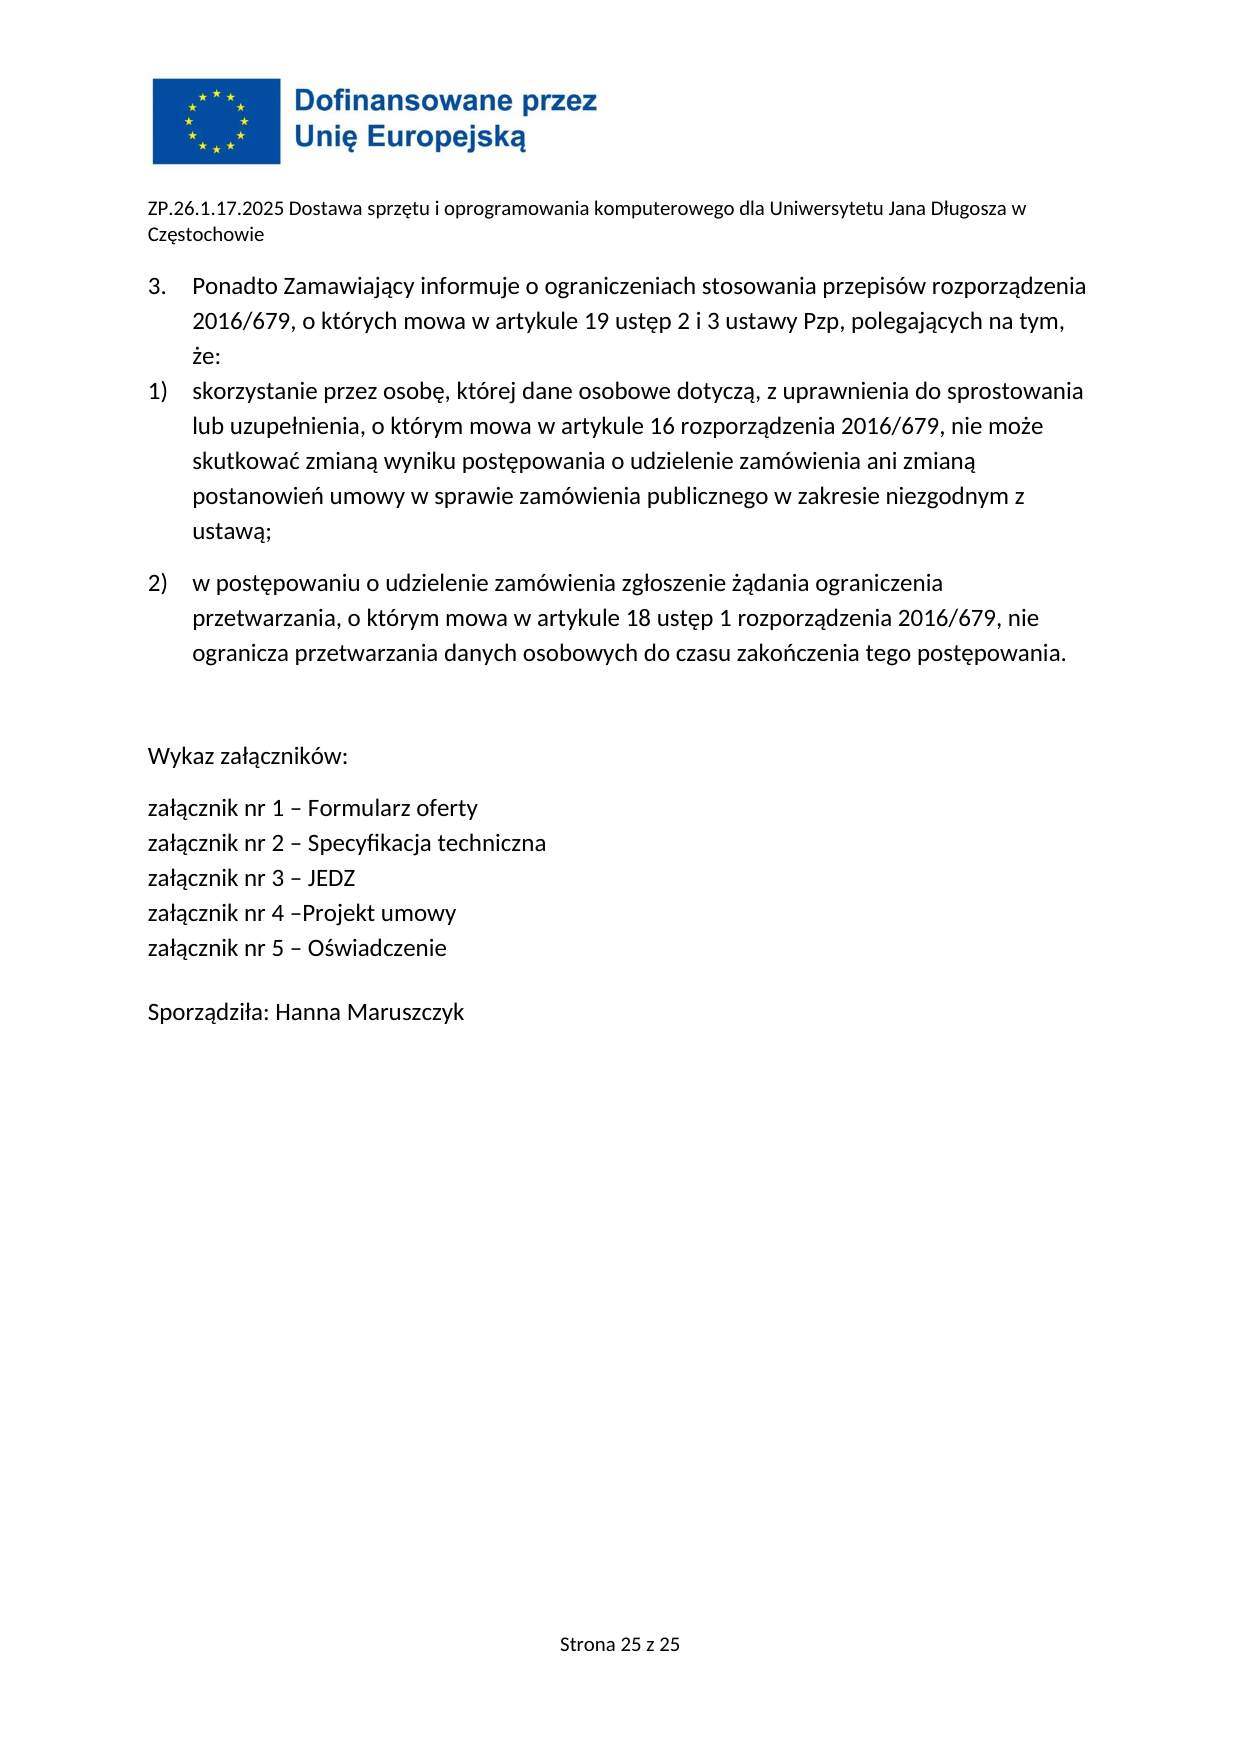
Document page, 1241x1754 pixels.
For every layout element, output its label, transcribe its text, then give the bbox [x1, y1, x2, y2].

list w postępowaniu o udzielenie zamówienia zgłoszenie żądania ograniczenia przetwarzania, o którym mowa w artykule 18 ustęp 1 rozporządzenia 2016/679, nie ogranicza przetwarzania danych osobowych do czasu zakończenia tego postępowania. [148, 567, 1093, 667]
text załącznik nr 3 – JEDZ [148, 862, 1093, 892]
text załącznik nr 1 – Formularz oferty [148, 792, 1093, 822]
text Wykaz załączników: [148, 740, 1093, 771]
list Ponadto Zamawiający informuje o ograniczeniach stosowania przepisów rozporządzenia 2016/679, o których mowa w artykule 19 ustęp 2 i 3 ustawy Pzp, polegających na tym, że: [148, 270, 1093, 371]
picture [147, 73, 623, 170]
text załącznik nr 5 – Oświadczenie [148, 932, 1093, 993]
text Sporządziła: Hanna Maruszczyk [148, 997, 1093, 1027]
list skorzystanie przez osobę, której dane osobowe dotyczą, z uprawnienia do sprostowania lub uzupełnienia, o którym mowa w artykule 16 rozporządzenia 2016/679, nie może skutkować zmianą wyniku postępowania o udzielenie zamówienia ani zmianą postanowień umowy w sprawie zamówienia publicznego w zakresie niezgodnym z ustawą; [148, 375, 1093, 546]
text załącznik nr 2 – Specyfikacja techniczna [148, 827, 1093, 857]
text załącznik nr 4 –Projekt umowy [148, 897, 1093, 927]
